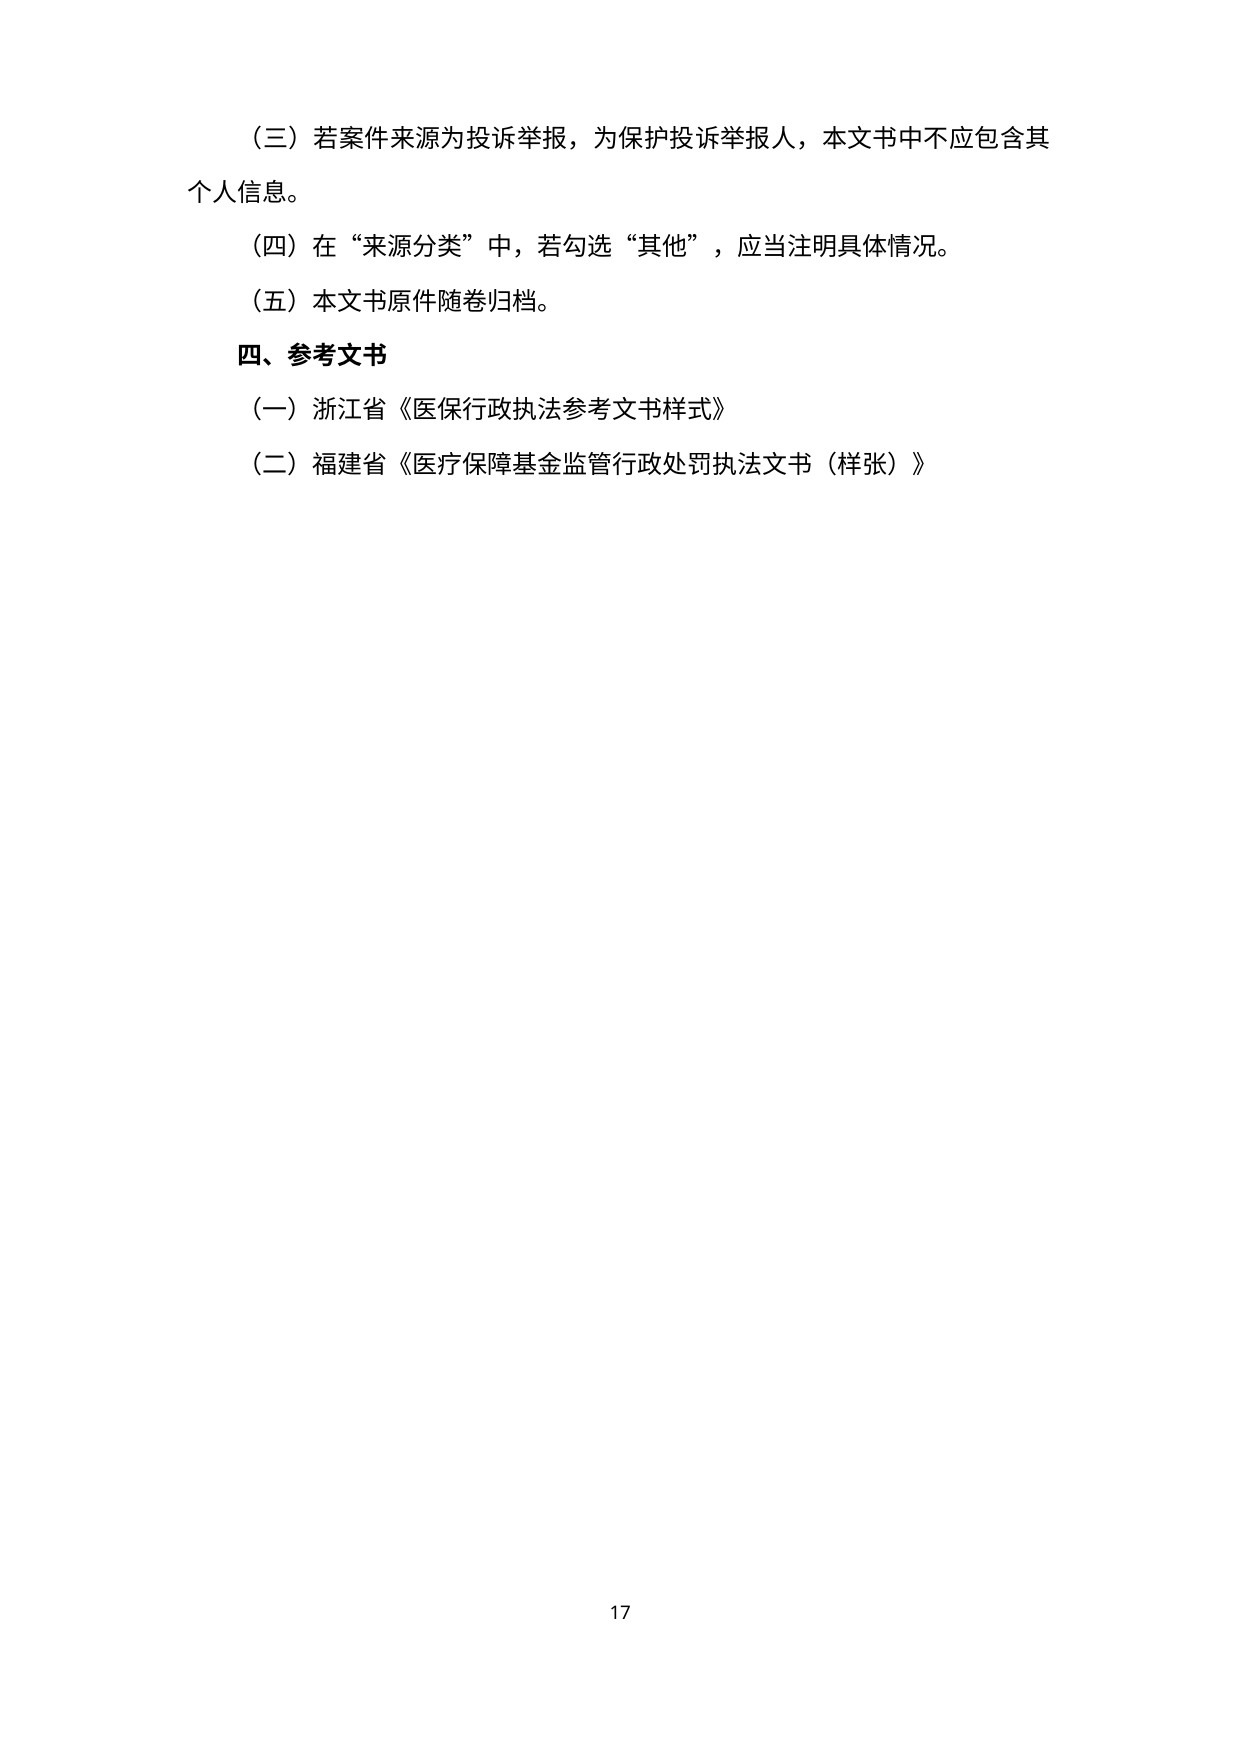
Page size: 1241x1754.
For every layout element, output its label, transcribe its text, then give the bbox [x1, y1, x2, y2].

text （二）福建省《医疗保障基金监管行政处罚执法文书（样张）》 [187, 444, 1053, 481]
text （四）在“来源分类”中，若勾选“其他”，应当注明具体情况。 [187, 227, 1053, 263]
text （五）本文书原件随卷归档。 [187, 281, 1053, 317]
text 四、参考文书 [187, 336, 1053, 372]
text （一）浙江省《医保行政执法参考文书样式》 [187, 390, 1053, 426]
text （三）若案件来源为投诉举报，为保护投诉举报人，本文书中不应包含其个人信息。 [187, 118, 1053, 209]
